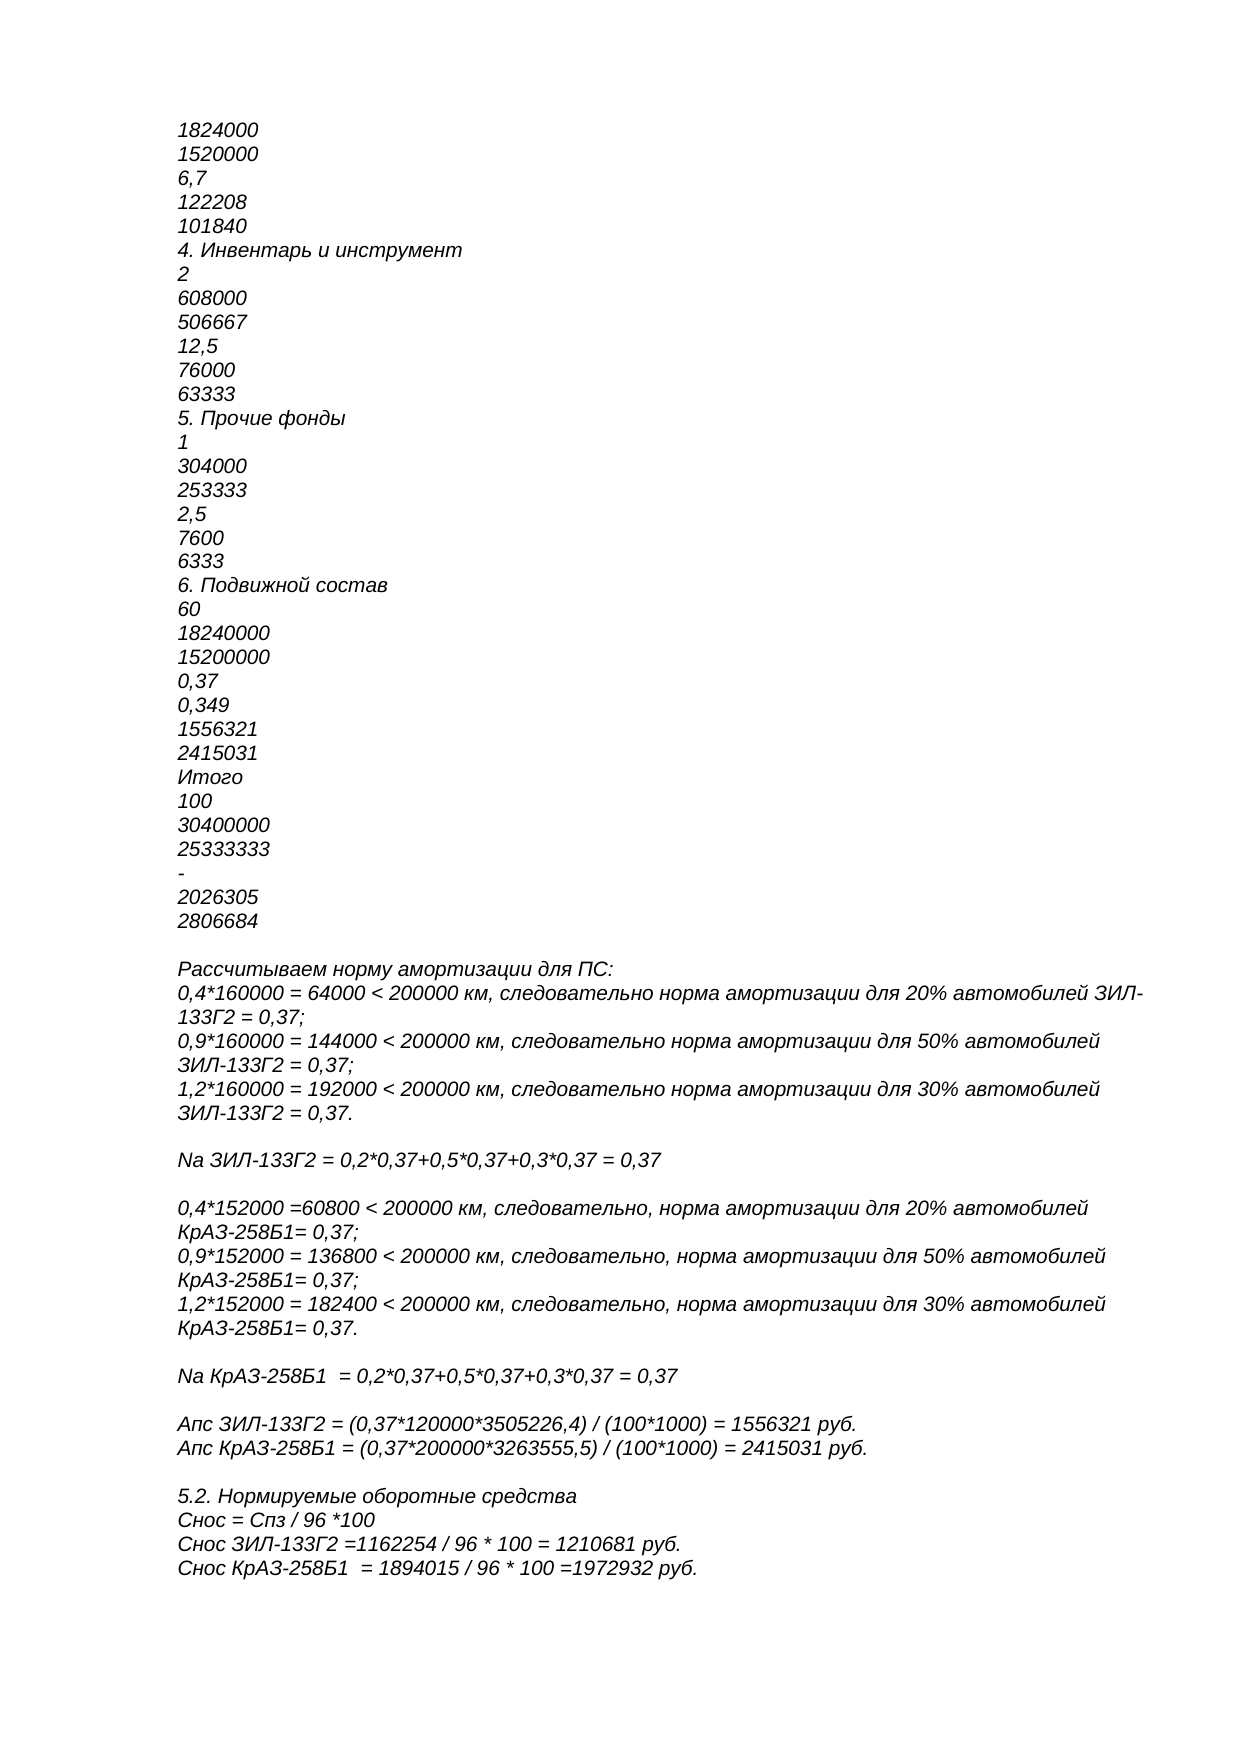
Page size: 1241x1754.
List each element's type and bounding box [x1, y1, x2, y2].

text [177, 118, 1152, 1627]
